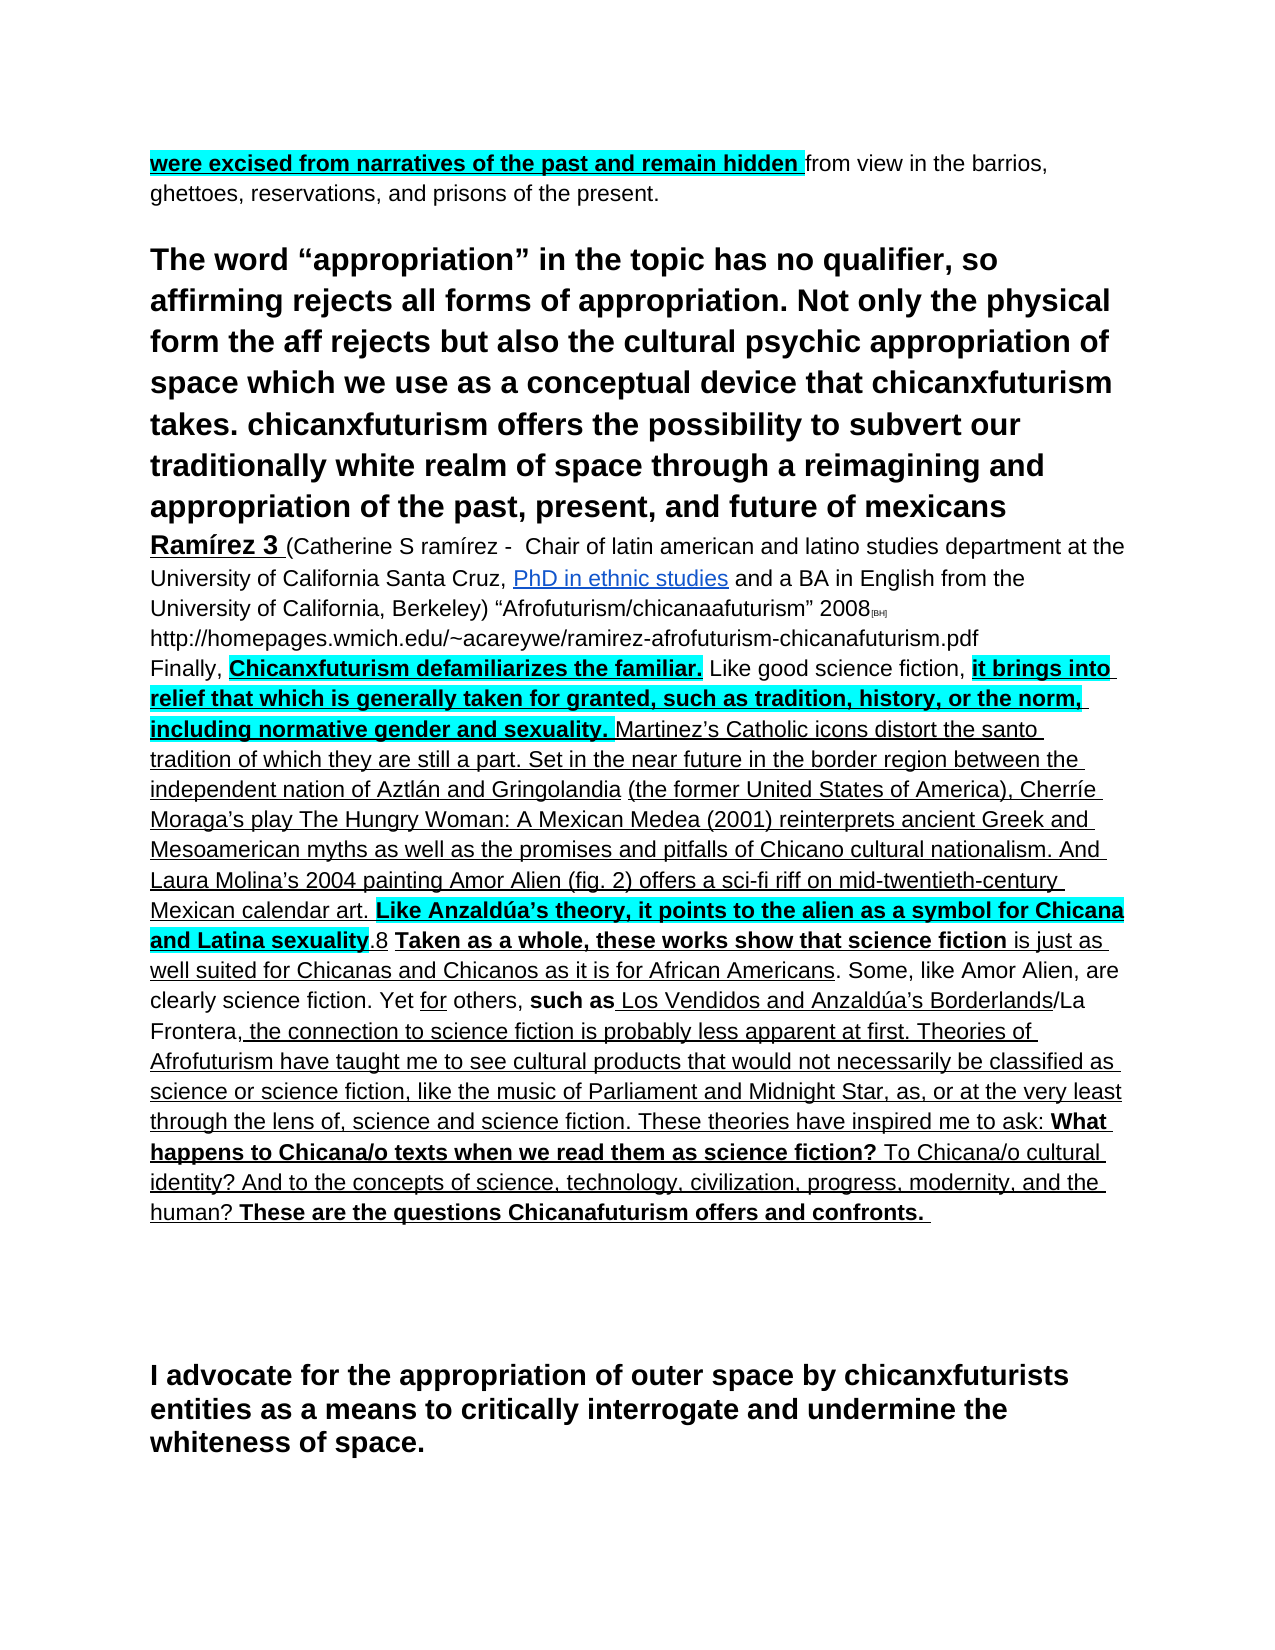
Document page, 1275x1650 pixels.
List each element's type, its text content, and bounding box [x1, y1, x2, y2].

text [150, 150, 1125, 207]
text Finally, Chicanxfuturism defamiliarizes the familiar. Like good science fiction, it brings into relief that which is generally taken for granted, such as tradition, history, or the norm, including normative gender and sexuality. Martinez’s Catholic icons distort the santo tradition of which they are still a part. Set in the near future in the border region between the independent nation of Aztlán and Gringolandia (the former United States of America), Cherríe Moraga’s play The Hungry Woman: A Mexican Medea (2001) reinterprets ancient Greek and Mesoamerican myths as well as the promises and pitfalls of Chicano cultural nationalism. And Laura Molina’s 2004 painting Amor Alien (fig. 2) offers a sci-fi riff on mid-twentieth-century Mexican calendar art. Like Anzaldúa’s theory, it points to the alien as a symbol for Chicana and Latina sexuality.8 Taken as a whole, these works show that science fiction is just as well suited for Chicanas and Chicanos as it is for African Americans. Some, like Amor Alien, are clearly science fiction. Yet for others, such as Los Vendidos and Anzaldúa’s Borderlands/La Frontera, the connection to science fiction is probably less apparent at first. Theories of Afrofuturism have taught me to see cultural products that would not necessarily be classified as science or science fiction, like the music of Parliament and Midnight Star, as, or at the very least through the lens of, science and science fiction. These theories have inspired me to ask: What happens to Chicana/o texts when we read them as science fiction? To Chicana/o cultural identity? And to the concepts of science, technology, civilization, progress, modernity, and the human? These are the questions Chicanafuturism offers and confronts. [150, 655, 1125, 1225]
text Ramírez 3 (Catherine S ramírez - Chair of latin american and latino studies department at the University of California Santa Cruz, PhD in ethnic studies and a BA in English from the University of California, Berkeley) “Afrofuturism/chicanaafuturism” 2008[BH] http://homepages.wmich.edu/~acareywe/ramirez-afrofuturism-chicanafuturism.pdf [150, 529, 1125, 651]
text The word “appropriation” in the topic has no qualifier, so affirming rejects all forms of appropriation. Not only the physical form the aff rejects but also the cultural psychic appropriation of space which we use as a conceptual device that chicanxfuturism takes. chicanxfuturism offers the possibility to subvert our traditionally white realm of space through a reimagining and appropriation of the past, present, and future of mexicans [150, 241, 1125, 524]
subtitle I advocate for the appropriation of outer space by chicanxfuturists entities as a means to critically interrogate and undermine the whiteness of space. [150, 1358, 1125, 1459]
